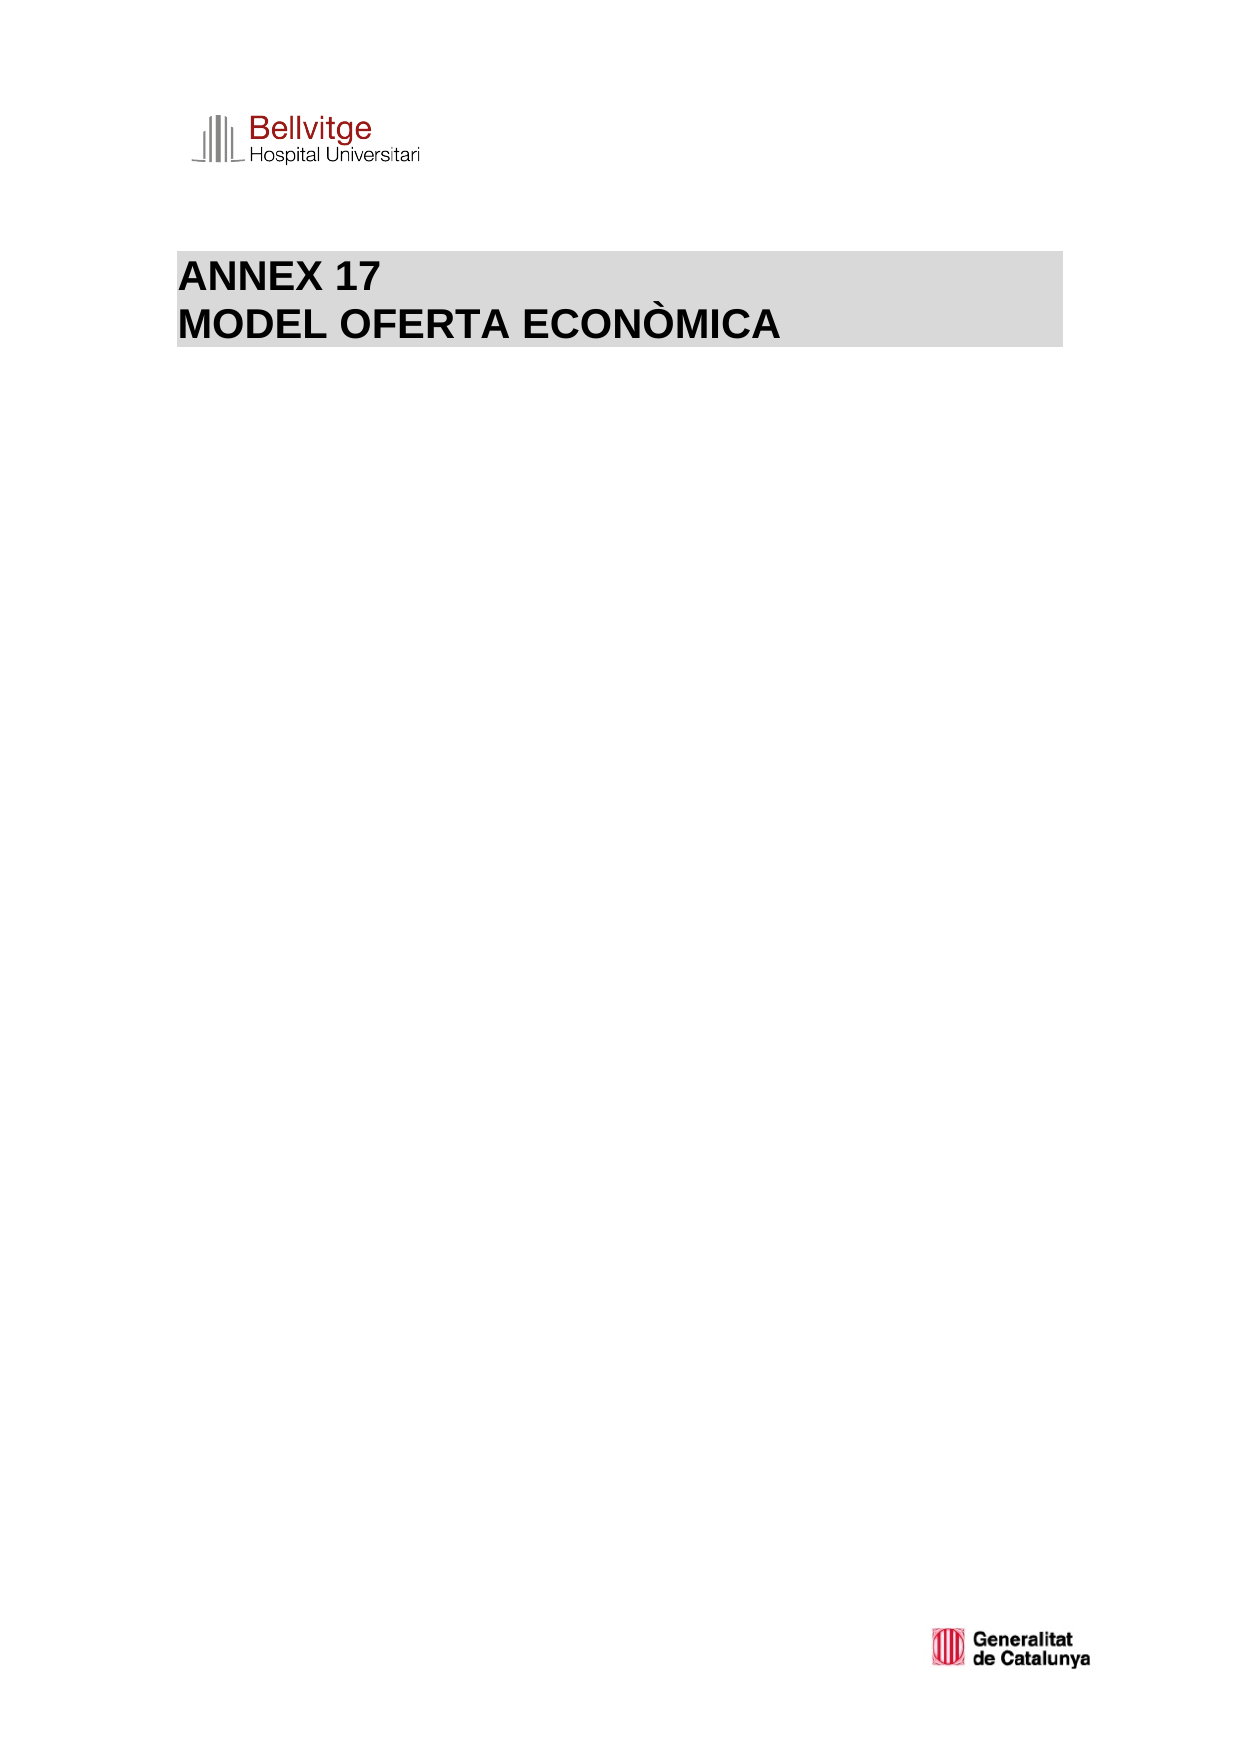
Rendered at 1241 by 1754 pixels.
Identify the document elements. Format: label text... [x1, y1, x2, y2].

picture [893, 1621, 1129, 1674]
text ANNEX 17 [177, 251, 1063, 299]
picture [177, 100, 434, 179]
text MODEL OFERTA ECONÒMICA [177, 299, 1063, 347]
